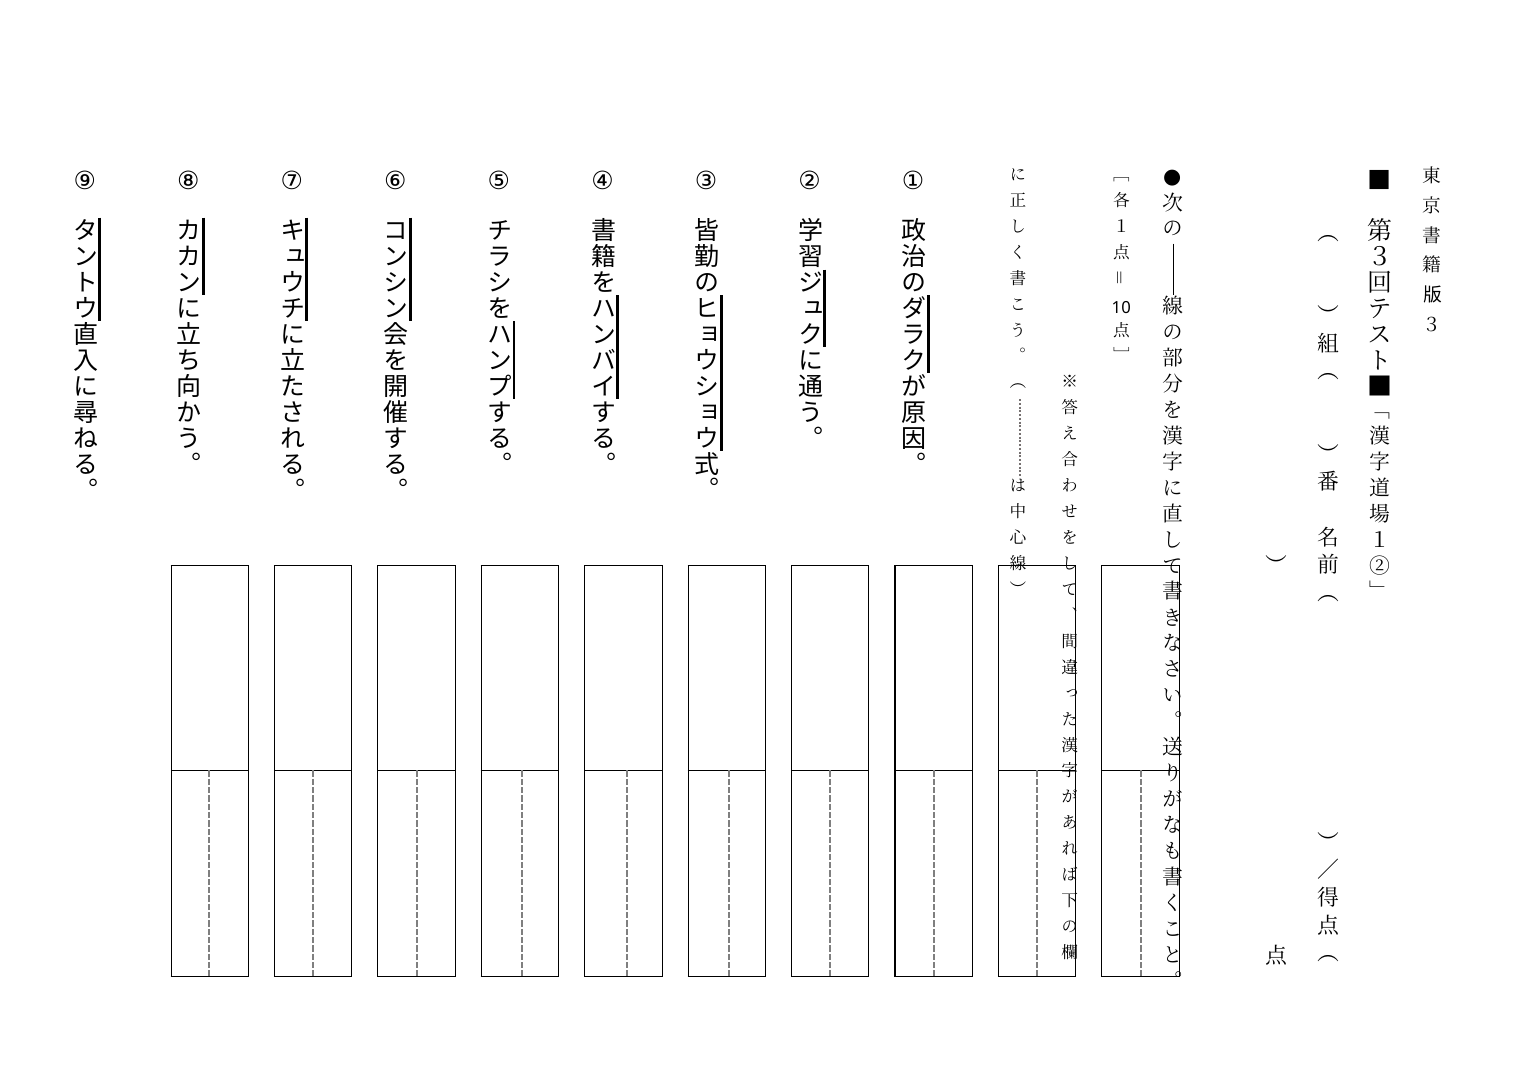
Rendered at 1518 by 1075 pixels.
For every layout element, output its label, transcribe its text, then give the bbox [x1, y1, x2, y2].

text ①政治のダラクが原因。 [888, 166, 940, 969]
text ⑦キュウチに立たされる。 [267, 166, 319, 969]
text ⑤チラシをハンプする。 [474, 166, 526, 969]
text ⑥コンシン会を開催する。 [371, 166, 422, 969]
subtitle 東京書籍版３年 秀学社 [1406, 166, 1458, 969]
text （ ）組（ ）番 名前（ ）／得点（ ）点 [1251, 166, 1354, 969]
text ④書籍をハンバイする。 [578, 166, 629, 969]
text ②学習ジュクに通う。 [785, 166, 836, 969]
text ⑨タントウ直入に尋ねる。 [60, 166, 112, 969]
text ③皆勤のヒョウショウ式。 [681, 166, 733, 969]
text ※答え合わせをして、間違った漢字があれば下の欄に正しく書こう。（ は中心線） [992, 166, 1095, 969]
text ■第３回テスト■「漢字道場１②」 [1354, 166, 1406, 969]
text ⑧カカンに立ち向かう。 [163, 166, 215, 969]
text ●次の 線の部分を漢字に直して書きなさい。送りがなも書くこと。［各１点＝10点］ [1095, 166, 1199, 969]
